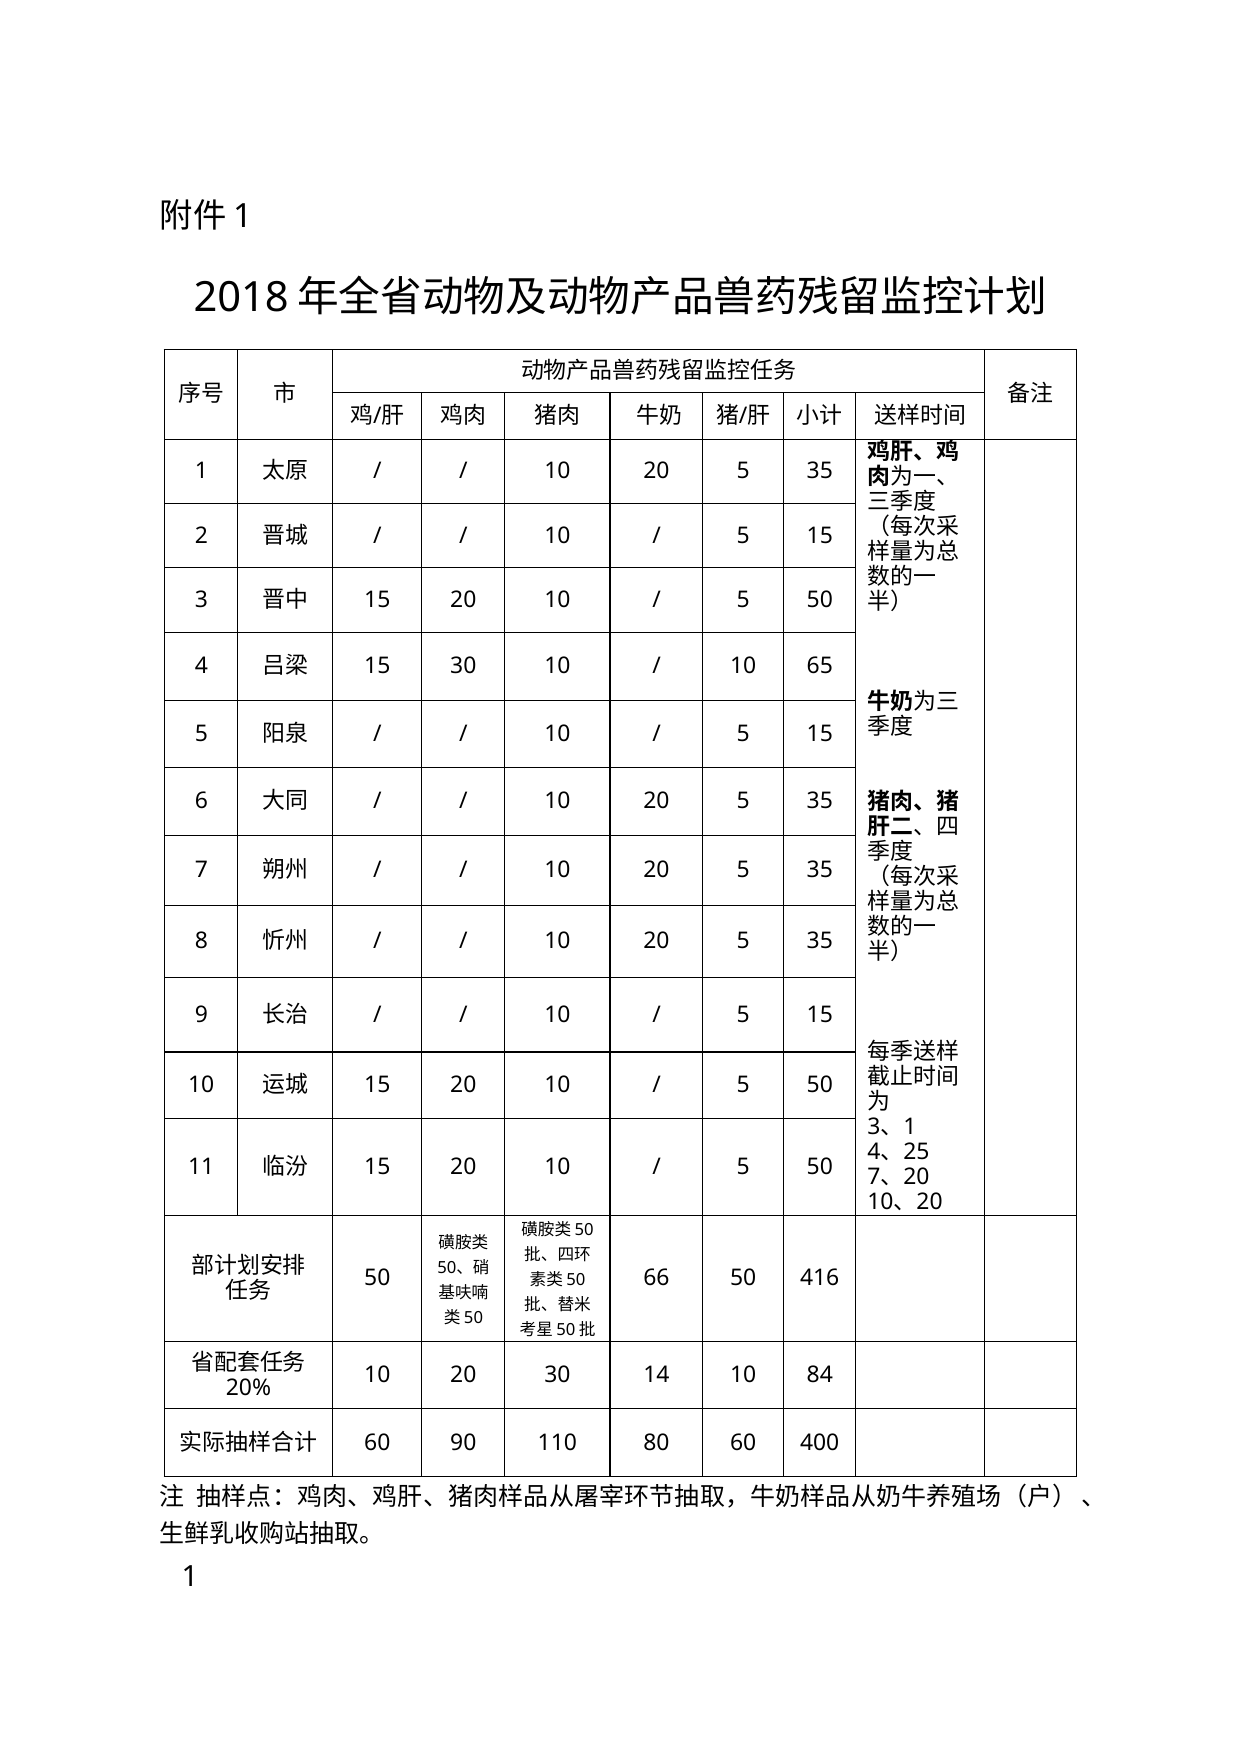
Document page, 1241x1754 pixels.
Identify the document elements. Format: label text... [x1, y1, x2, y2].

table_cell 50 [703, 1216, 783, 1341]
table_cell 10 [165, 1053, 237, 1118]
table_cell 7 [165, 836, 237, 905]
table_cell 10 [505, 440, 609, 503]
table_cell 416 [784, 1216, 855, 1341]
table_cell 10 [505, 906, 609, 977]
table_cell 9 [165, 978, 237, 1051]
table_cell / [333, 504, 421, 567]
table_cell [985, 1409, 1076, 1476]
table_cell 14 [611, 1342, 702, 1408]
table_cell [985, 1342, 1076, 1408]
table_cell 10 [505, 768, 609, 835]
table_cell 20 [611, 440, 702, 503]
table_cell 60 [703, 1409, 783, 1476]
table_cell 鸡肉 [422, 393, 504, 439]
table_cell [985, 1216, 1076, 1341]
table_cell / [611, 1119, 702, 1215]
table_cell 20 [422, 568, 504, 632]
text 注 抽样点：鸡肉、鸡肝、猪肉样品从屠宰环节抽取，牛奶样品从奶牛养殖场（户）、生鲜乳收购站抽取。 [159, 1477, 1081, 1549]
table_cell 磺胺类50、硝基呋喃类50 [422, 1216, 504, 1341]
table_cell 鸡/肝 [333, 393, 421, 439]
table_cell 鸡肝、鸡肉为一、三季度（每次采样量为总数的一半） 牛奶为三季度 猪肉、猪肝二、四季度 （每次采样量为总数的一半） 每季送样截止时间为 3、1 4、25 7、20 10、20 [856, 440, 984, 1215]
table_cell 10 [703, 633, 783, 700]
table_cell 110 [505, 1409, 609, 1476]
table_cell 小计 [784, 393, 855, 439]
table_cell / [333, 768, 421, 835]
table_cell 大同 [238, 768, 332, 835]
table_cell 400 [784, 1409, 855, 1476]
table_cell / [611, 504, 702, 567]
table_cell 35 [784, 768, 855, 835]
table_cell 长治 [238, 978, 332, 1051]
table_cell 15 [784, 978, 855, 1051]
table_cell 6 [165, 768, 237, 835]
table_cell 晋城 [238, 504, 332, 567]
table_cell [856, 1409, 984, 1476]
table_cell / [333, 978, 421, 1051]
table_cell 20 [611, 768, 702, 835]
table_cell 50 [333, 1216, 421, 1341]
table_cell 15 [784, 701, 855, 767]
table_cell 20 [611, 906, 702, 977]
table_cell / [333, 701, 421, 767]
table_cell 60 [333, 1409, 421, 1476]
table_cell 35 [784, 440, 855, 503]
text 2018年全省动物及动物产品兽药残留监控计划 [159, 262, 1081, 324]
table_cell / [422, 768, 504, 835]
table_cell 10 [505, 978, 609, 1051]
table_cell [856, 1342, 984, 1408]
table_header 备注 [985, 350, 1076, 439]
table_cell 送样时间 [856, 393, 984, 439]
table_cell / [333, 836, 421, 905]
table_cell 10 [505, 504, 609, 567]
table_cell 5 [703, 978, 783, 1051]
table_cell / [422, 906, 504, 977]
table_cell / [611, 633, 702, 700]
table_cell [985, 440, 1076, 1215]
table_cell / [422, 440, 504, 503]
table_cell 15 [784, 504, 855, 567]
table_cell 84 [784, 1342, 855, 1408]
table_cell 5 [703, 836, 783, 905]
table_cell 80 [611, 1409, 702, 1476]
table_cell 10 [505, 568, 609, 632]
table_cell 运城 [238, 1053, 332, 1118]
table_cell [856, 1216, 984, 1341]
table_cell 猪/肝 [703, 393, 783, 439]
table_cell 15 [333, 633, 421, 700]
table_cell 朔州 [238, 836, 332, 905]
table_cell 5 [703, 701, 783, 767]
table_cell 太原 [238, 440, 332, 503]
table_cell 8 [165, 906, 237, 977]
table_cell 11 [165, 1119, 237, 1215]
table_cell 20 [422, 1119, 504, 1215]
table_header 市 [238, 350, 332, 439]
table_cell 临汾 [238, 1119, 332, 1215]
table_cell 3 [165, 568, 237, 632]
table_cell 5 [703, 440, 783, 503]
table_cell 20 [422, 1342, 504, 1408]
table_cell 35 [784, 836, 855, 905]
table_cell 20 [611, 836, 702, 905]
table_cell 30 [505, 1342, 609, 1408]
table_cell 90 [422, 1409, 504, 1476]
table_cell 省配套任务20% [165, 1342, 332, 1408]
table_cell 15 [333, 568, 421, 632]
text 附件1 [159, 189, 1081, 237]
table_cell 5 [703, 1119, 783, 1215]
table_cell 牛奶 [611, 393, 702, 439]
table_cell 50 [784, 1053, 855, 1118]
table_cell 50 [784, 1119, 855, 1215]
table_cell / [422, 701, 504, 767]
table_cell 1 [165, 440, 237, 503]
table_cell 30 [422, 633, 504, 700]
table_cell 10 [505, 836, 609, 905]
table_cell / [422, 978, 504, 1051]
table_cell 忻州 [238, 906, 332, 977]
table_cell 10 [505, 633, 609, 700]
table_cell 5 [165, 701, 237, 767]
table_cell 50 [784, 568, 855, 632]
table_cell 15 [333, 1053, 421, 1118]
table_cell 10 [505, 701, 609, 767]
table_cell / [611, 701, 702, 767]
table_cell 5 [703, 504, 783, 567]
table_header 序号 [165, 350, 237, 439]
table_cell 磺胺类50批、四环素类50批、替米考星50批 [505, 1216, 609, 1341]
table_cell 5 [703, 906, 783, 977]
table_cell 15 [333, 1119, 421, 1215]
table_cell / [611, 978, 702, 1051]
table_cell 阳泉 [238, 701, 332, 767]
table_cell 4 [165, 633, 237, 700]
table_cell / [422, 504, 504, 567]
table_cell 10 [505, 1053, 609, 1118]
table_cell 35 [784, 906, 855, 977]
table_cell 2 [165, 504, 237, 567]
table_cell / [611, 1053, 702, 1118]
table_cell 吕梁 [238, 633, 332, 700]
table_cell 65 [784, 633, 855, 700]
table_cell 实际抽样合计 [165, 1409, 332, 1476]
table_cell 10 [505, 1119, 609, 1215]
table_cell 猪肉 [505, 393, 609, 439]
table_cell / [611, 568, 702, 632]
table_cell / [422, 836, 504, 905]
table_cell 5 [703, 1053, 783, 1118]
table_cell 66 [611, 1216, 702, 1341]
table_cell 5 [703, 768, 783, 835]
table_cell 部计划安排 任务 [165, 1216, 332, 1341]
table_header 动物产品兽药残留监控任务 [333, 350, 984, 392]
table_cell / [333, 906, 421, 977]
table_cell / [333, 440, 421, 503]
table_cell 10 [703, 1342, 783, 1408]
table_cell 20 [422, 1053, 504, 1118]
table_cell 10 [333, 1342, 421, 1408]
table_cell 晋中 [238, 568, 332, 632]
table_cell 5 [703, 568, 783, 632]
